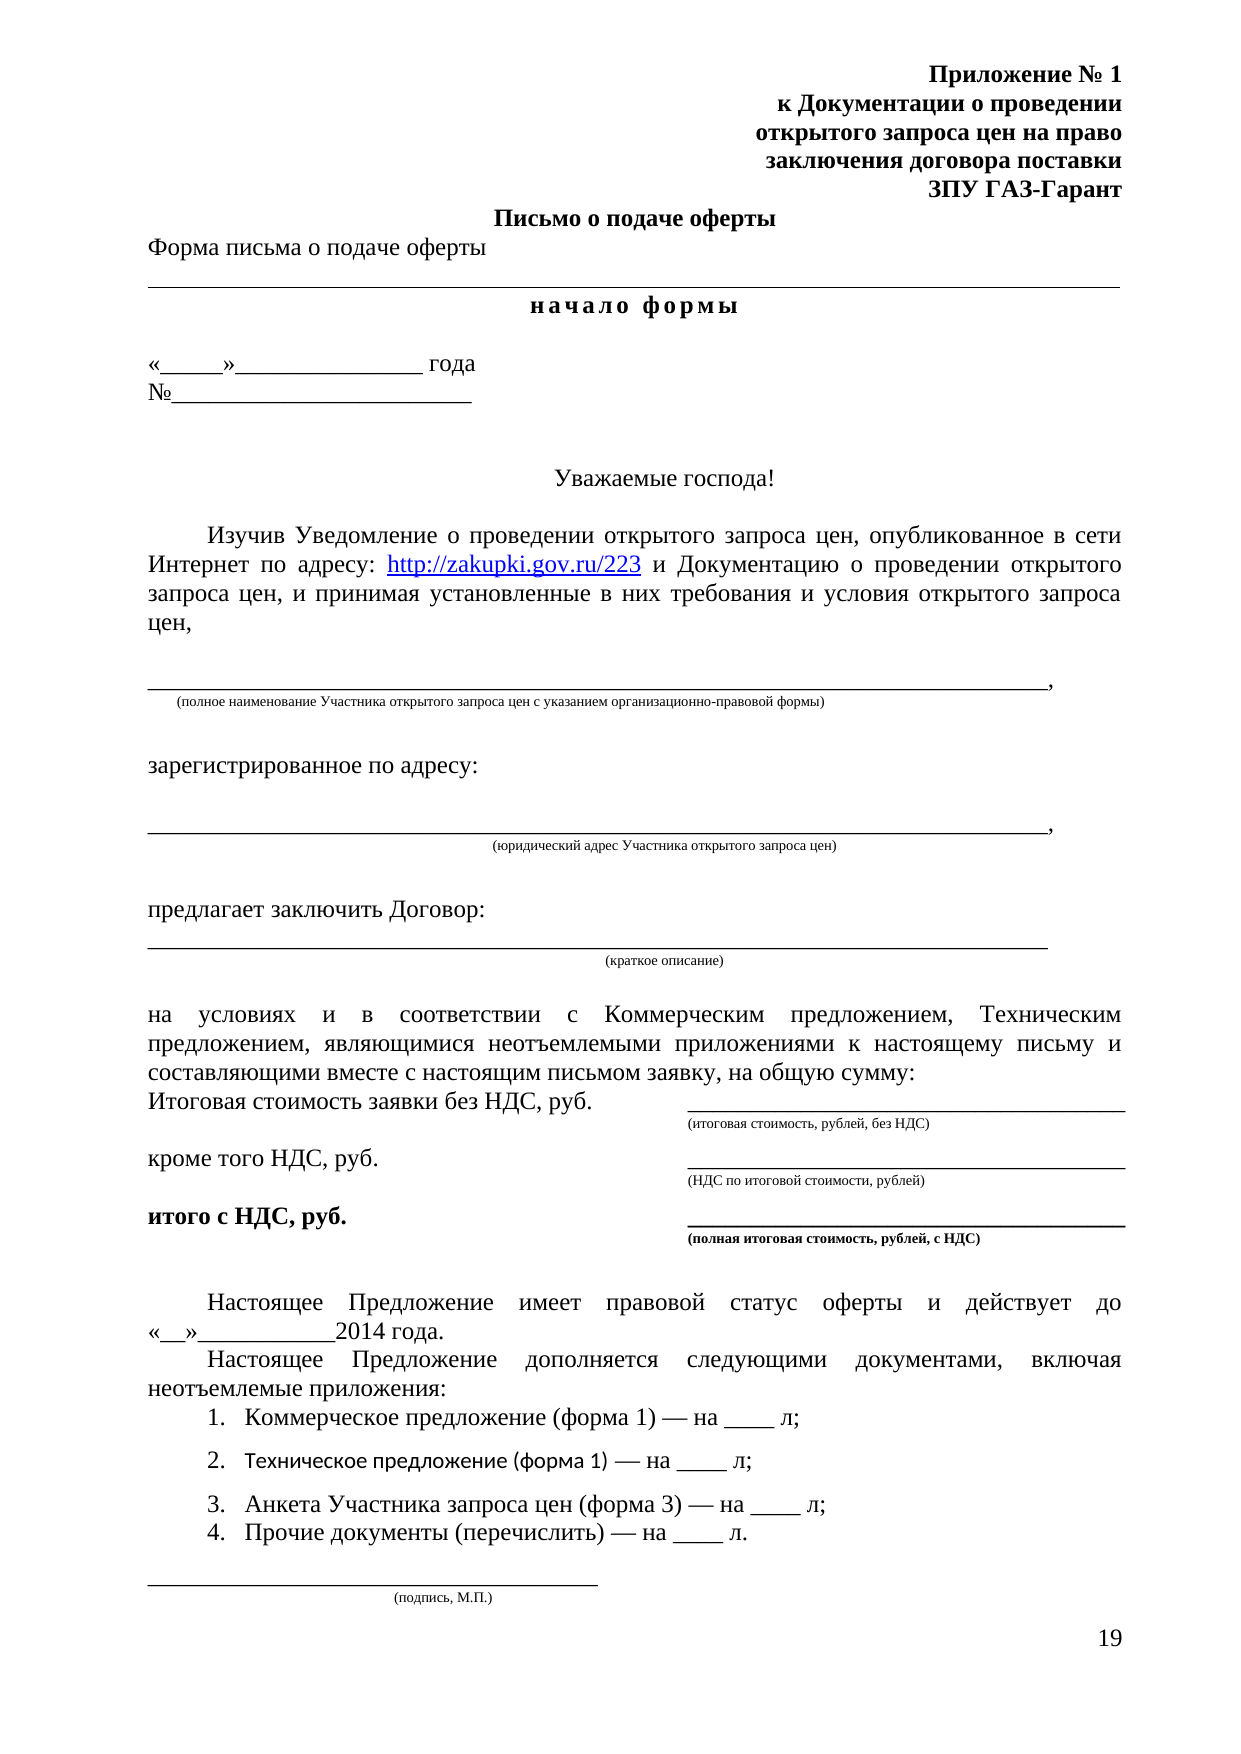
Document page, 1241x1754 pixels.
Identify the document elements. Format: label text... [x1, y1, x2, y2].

text на условиях и в соответствии с Коммерческим предложением, Техническим предложением, являющимися неотъемлемыми приложениями к настоящему письму и составляющими вместе с настоящим письмом заявку, на общую сумму: [148, 999, 1122, 1086]
text (полное наименование Участника открытого запроса цен с указанием организационно-правовой формы) [148, 693, 1122, 722]
text №________________________ [148, 377, 576, 405]
text Уважаемые господа! [148, 463, 1122, 492]
text Форма письма о подаче оферты [148, 232, 1122, 260]
list Техническое предложение (форма 2) — на ____ л; [207, 1445, 1122, 1474]
text ________________________________________________________________________, [148, 808, 1122, 837]
text (краткое описание) [148, 952, 1122, 980]
list Прочие документы (перечислить) — на ____ л. [207, 1517, 1122, 1546]
text заключения договора поставки [561, 145, 1122, 174]
table_cell кроме того НДС, руб. [136, 1143, 676, 1201]
text ________________________________________________________________________, [148, 664, 1122, 693]
text зарегистрированное по адресу: [148, 750, 1122, 779]
text ЗПУ ГАЗ-Гарант [148, 174, 1122, 203]
list Анкета Участника запроса цен (форма 3) — на ____ л; [207, 1489, 1122, 1517]
table_cell ___________________________________ (полная итоговая стоимость, рублей, с НДС) [676, 1201, 1216, 1258]
list Коммерческое предложение (форма 1) — на ____ л; [207, 1402, 1122, 1431]
text начало формы [148, 288, 1120, 319]
text предлагает заключить Договор: [148, 894, 1122, 923]
text ________________________________________________________________________ [148, 923, 1122, 952]
text ____________________________________ [148, 1561, 1122, 1589]
text к Документации о проведении [561, 88, 1122, 117]
text открытого запроса цен на право [561, 117, 1122, 145]
table_header Итоговая стоимость заявки без НДС, руб. [136, 1086, 676, 1143]
table_header ___________________________________ (итоговая стоимость, рублей, без НДС) [676, 1086, 1216, 1143]
text Изучив Уведомление о проведении открытого запроса цен, опубликованное в сети Интернет по адресу: http://zakupki.gov.ru/223 и Документацию о проведении открытого запроса цен, и принимая установленные в них требования и условия открытого запроса цен, [148, 520, 1122, 635]
table_cell ___________________________________ (НДС по итоговой стоимости, рублей) [676, 1143, 1216, 1201]
text Настоящее Предложение дополняется следующими документами, включая неотъемлемые приложения: [148, 1344, 1122, 1402]
text Приложение № 1 [148, 59, 1122, 88]
text (подпись, М.П.) [148, 1589, 738, 1618]
table_cell итого с НДС, руб. [136, 1201, 676, 1258]
text Настоящее Предложение имеет правовой статус оферты и действует до «__»___________2014 года. [148, 1287, 1122, 1344]
text «_____»_______________ года [148, 348, 576, 377]
text Письмо о подаче оферты [148, 203, 1122, 232]
text (юридический адрес Участника открытого запроса цен) [148, 837, 1122, 865]
